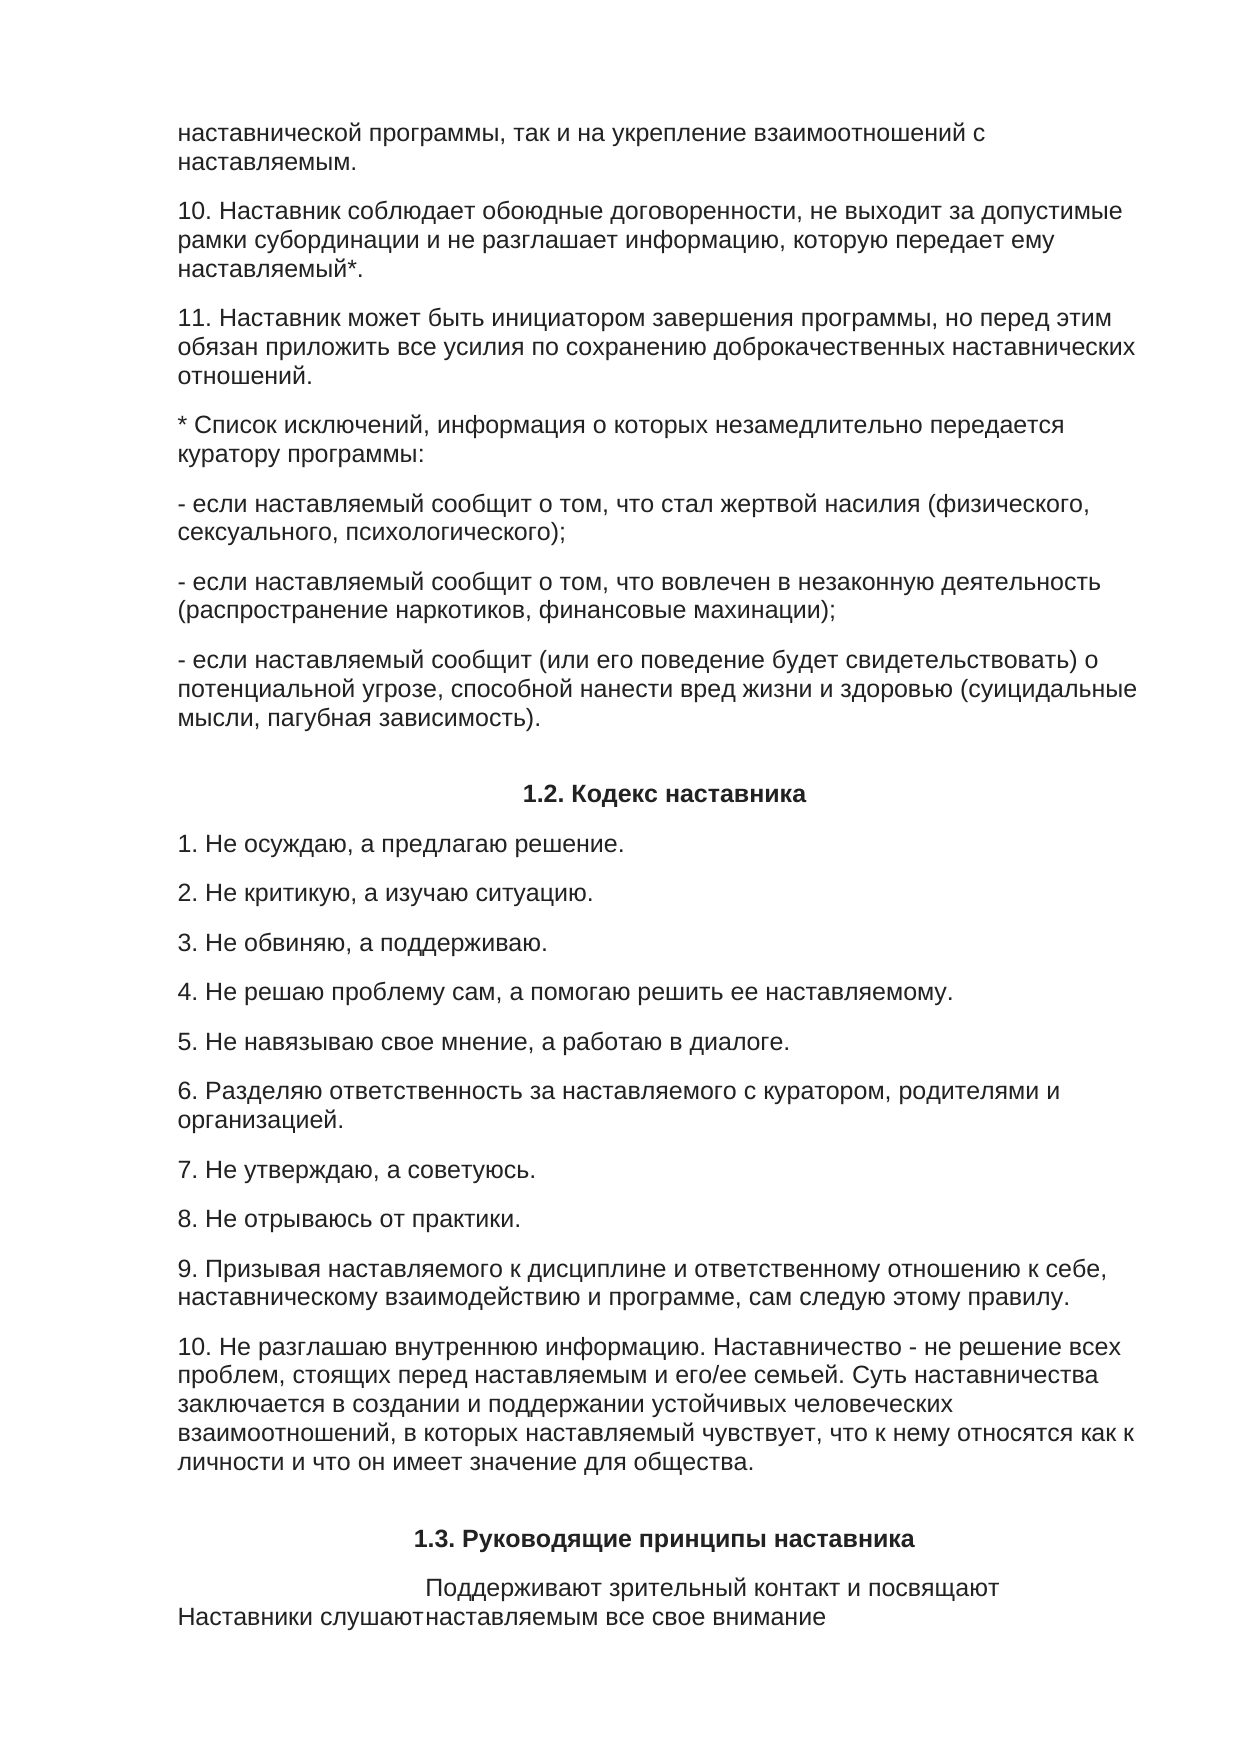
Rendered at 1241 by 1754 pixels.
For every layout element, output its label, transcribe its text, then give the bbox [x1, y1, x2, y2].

text 8. Не отрываюсь от практики. [177, 1204, 1152, 1233]
text - если наставляемый сообщит (или его поведение будет свидетельствовать) о потенциальной угрозе, способной нанести вред жизни и здоровью (суицидальные мысли, пагубная зависимость). [177, 645, 1152, 731]
text 9. Призывая наставляемого к дисциплине и ответственному отношению к себе, наставническому взаимодействию и программе, сам следую этому правилу. [177, 1253, 1152, 1311]
text 11. Наставник может быть инициатором завершения программы, но перед этим обязан приложить все усилия по сохранению доброкачественных наставнических отношений. [177, 303, 1152, 389]
text - если наставляемый сообщит о том, что вовлечен в незаконную деятельность (распространение наркотиков, финансовые махинации); [177, 567, 1152, 624]
text 1.2. Кодекс наставника [177, 752, 1152, 808]
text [177, 118, 1152, 176]
text 10. Наставник соблюдает обоюдные договоренности, не выходит за допустимые рамки субординации и не разглашает информацию, которую передает ему наставляемый*. [177, 196, 1152, 283]
text 1.3. Руководящие принципы наставника [177, 1496, 1152, 1552]
text * Список исключений, информация о которых незамедлительно передается куратору программы: [177, 410, 1152, 468]
table_header Поддерживают зрительный контакт и посвящают наставляемым все свое внимание [425, 1573, 1152, 1631]
text - если наставляемый сообщит о том, что стал жертвой насилия (физического, сексуального, психологического); [177, 488, 1152, 546]
text 3. Не обвиняю, а поддерживаю. [177, 928, 1152, 957]
text 1. Не осуждаю, а предлагаю решение. [177, 829, 1152, 858]
text 4. Не решаю проблему сам, а помогаю решить ее наставляемому. [177, 977, 1152, 1006]
table_header Наставники слушают [177, 1573, 425, 1631]
text 5. Не навязываю свое мнение, а работаю в диалоге. [177, 1027, 1152, 1056]
text 7. Не утверждаю, а советуюсь. [177, 1154, 1152, 1183]
text 2. Не критикую, а изучаю ситуацию. [177, 878, 1152, 907]
text 6. Разделяю ответственность за наставляемого с куратором, родителями и организацией. [177, 1076, 1152, 1134]
text 10. Не разглашаю внутреннюю информацию. Наставничество - не решение всех проблем, стоящих перед наставляемым и его/ее семьей. Суть наставничества заключается в создании и поддержании устойчивых человеческих взаимоотношений, в которых наставляемый чувствует, что к нему относятся как к личности и что он имеет значение для общества. [177, 1332, 1152, 1476]
